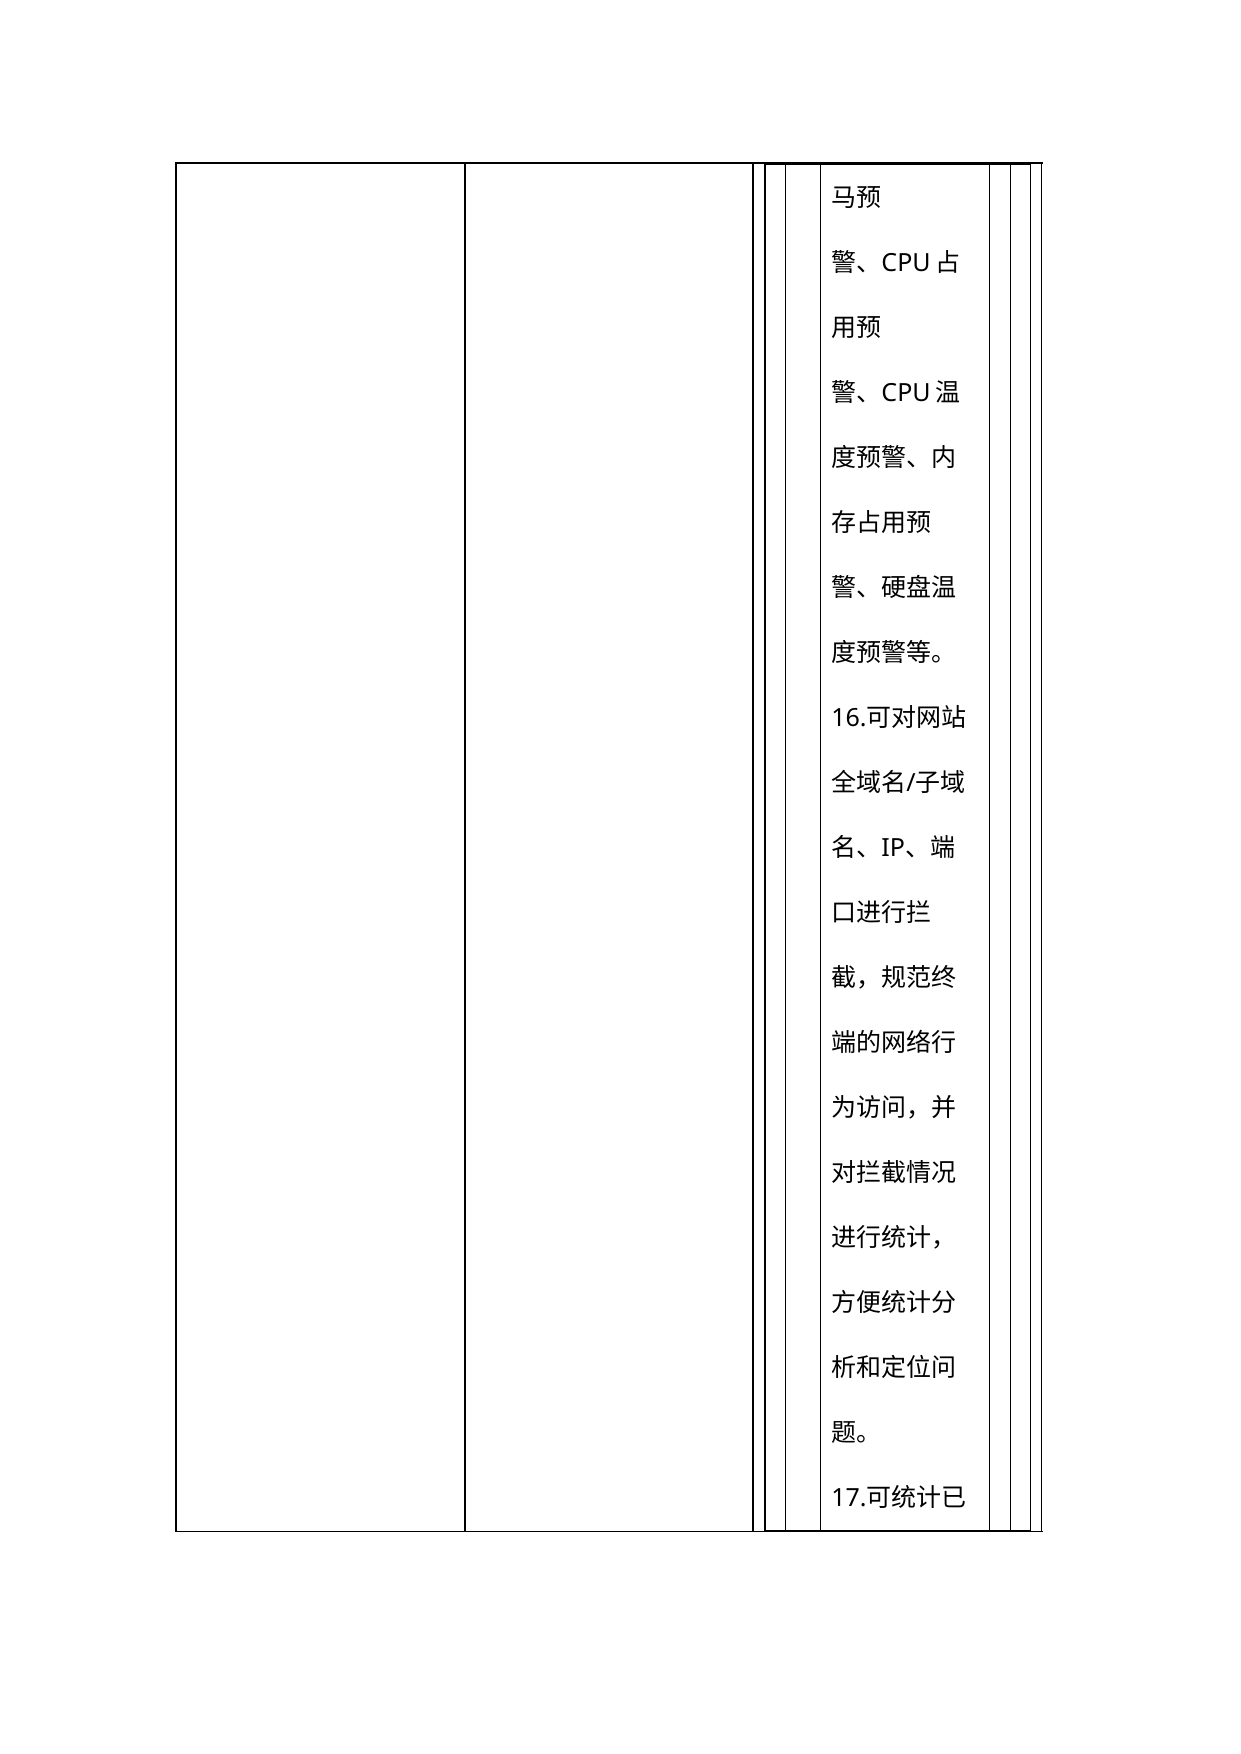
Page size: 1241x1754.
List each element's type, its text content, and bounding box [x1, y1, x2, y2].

table_cell [1011, 165, 1030, 1530]
table_cell [754, 164, 764, 1531]
table_cell [1031, 164, 1041, 1531]
table_cell [990, 165, 1010, 1530]
table_cell [466, 164, 752, 1531]
table_cell [821, 165, 989, 1530]
table_cell 1 [177, 164, 464, 1531]
table_cell [786, 165, 820, 1530]
table_cell [766, 165, 785, 1530]
